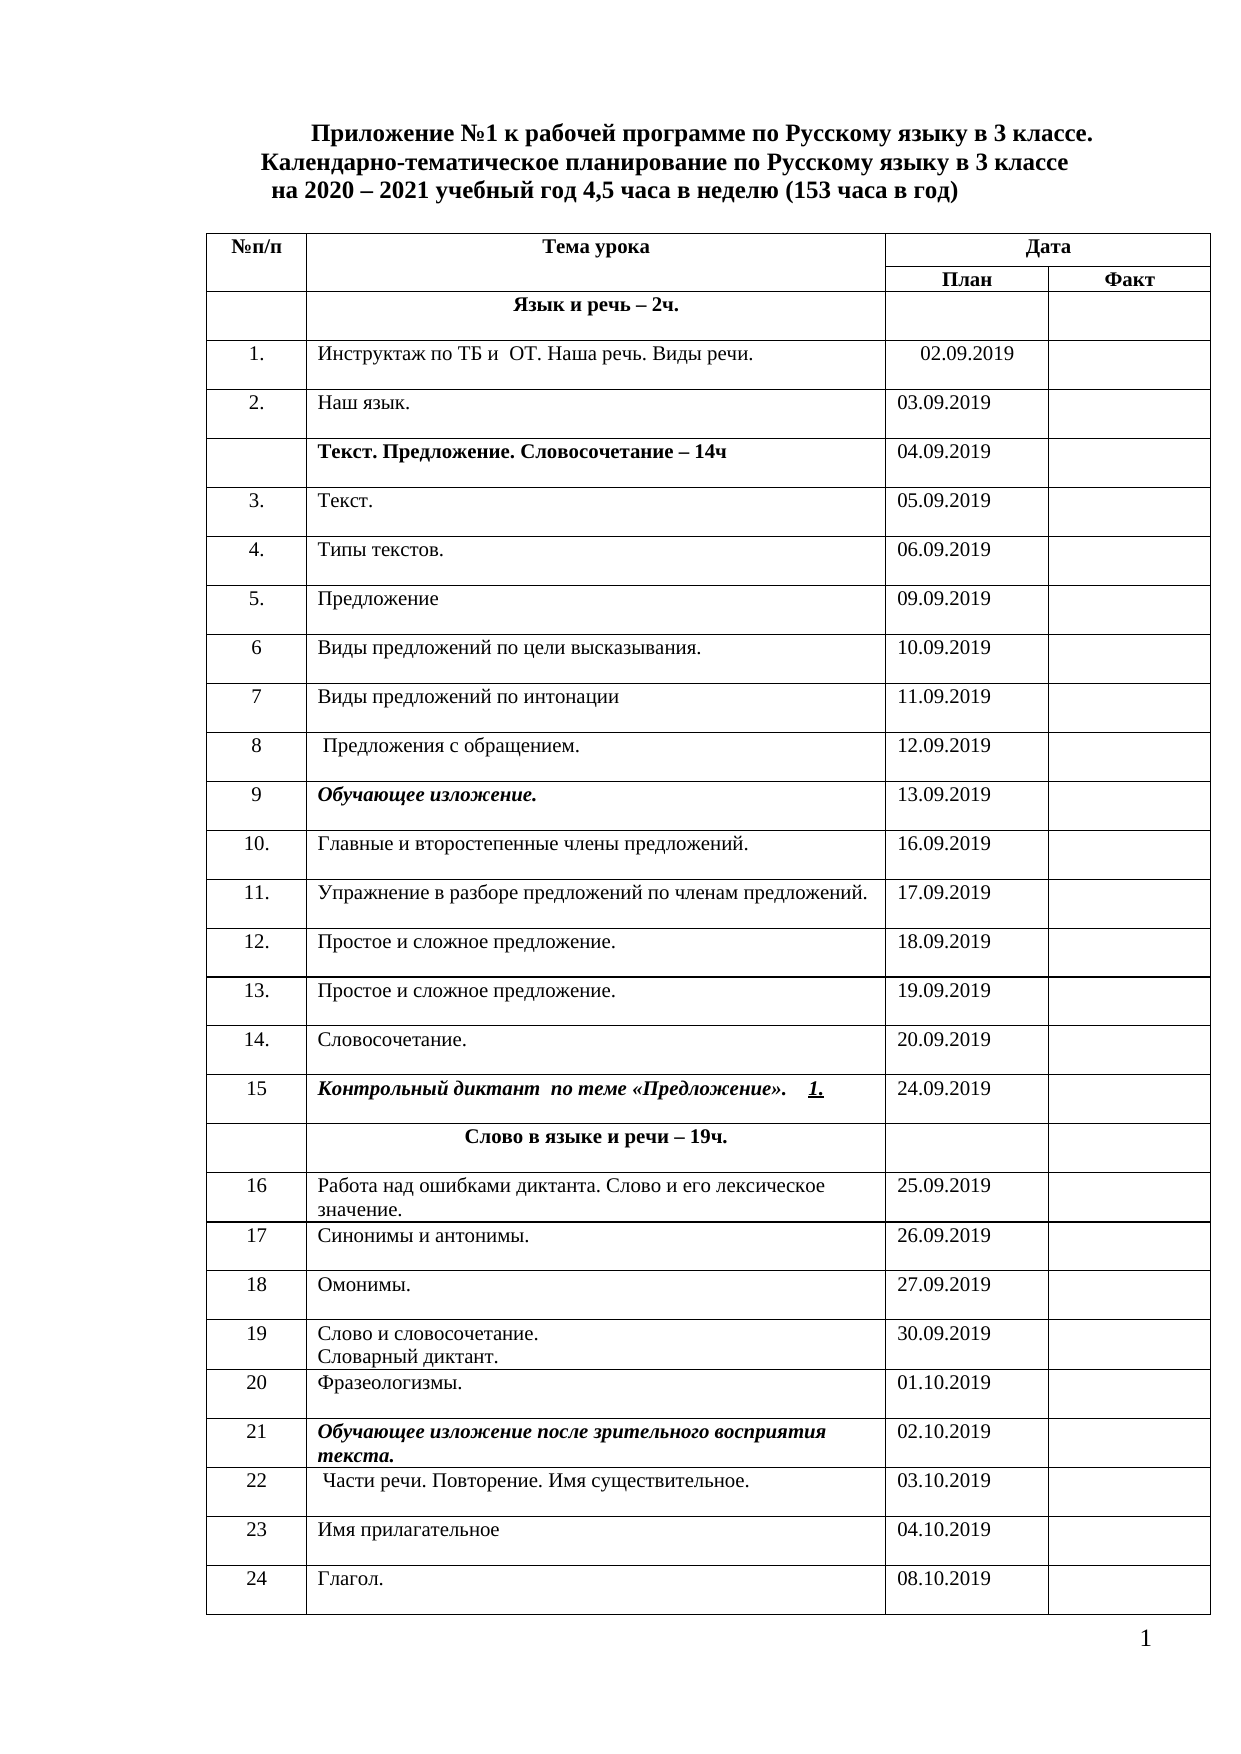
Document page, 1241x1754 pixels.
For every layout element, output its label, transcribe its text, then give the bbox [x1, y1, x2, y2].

table_cell 10.09.2019 [886, 635, 1048, 683]
text Приложение №1 к рабочей программе по Русскому языку в 3 классе. [177, 118, 1152, 147]
table_cell Типы текстов. [307, 537, 885, 585]
table_cell 05.09.2019 [886, 488, 1048, 536]
table_cell 20.09.2019 [886, 1026, 1048, 1074]
table_cell [1049, 537, 1210, 585]
table_cell Предложение [307, 586, 885, 634]
table_cell 13. [207, 978, 306, 1025]
table_cell [1049, 1075, 1210, 1123]
table_cell [1049, 390, 1210, 438]
table_cell 11. [207, 880, 306, 927]
table_cell [1049, 439, 1210, 487]
table_cell Омонимы. [307, 1271, 885, 1319]
table_header №п/п [207, 234, 306, 291]
table_cell Фразеологизмы. [307, 1370, 885, 1417]
table_cell Слово в языке и речи – 19ч. [307, 1124, 885, 1172]
table_cell Слово и словосочетание. Словарный диктант. [307, 1320, 885, 1368]
table_cell [1049, 978, 1210, 1025]
table_cell Виды предложений по цели высказывания. [307, 635, 885, 683]
table_cell 5. [207, 586, 306, 634]
table_cell 02.09.2019 [886, 341, 1048, 389]
text на 2020 – 2021 учебный год 4,5 часа в неделю (153 часа в год) [177, 176, 1152, 204]
table_cell 27.09.2019 [886, 1271, 1048, 1319]
table_cell 6 [207, 635, 306, 683]
table_cell Работа над ошибками диктанта. Слово и его лексическое значение. [307, 1173, 885, 1221]
table_cell 3. [207, 488, 306, 536]
table_cell 10. [207, 831, 306, 878]
table_cell Простое и сложное предложение. [307, 978, 885, 1025]
table_header Дата [886, 234, 1210, 266]
table_cell [1049, 1370, 1210, 1417]
table_cell [1049, 1271, 1210, 1319]
table_cell Факт [1049, 267, 1210, 291]
table_cell 23 [207, 1517, 306, 1564]
table_cell 20 [207, 1370, 306, 1417]
table_cell План [886, 267, 1048, 291]
table_cell [1049, 1124, 1210, 1172]
table_cell Имя прилагательное [307, 1517, 885, 1564]
table_cell 15 [207, 1075, 306, 1123]
table_cell 19.09.2019 [886, 978, 1048, 1025]
table_cell 2. [207, 390, 306, 438]
table_cell Язык и речь – 2ч. [307, 292, 885, 340]
table_cell 22 [207, 1468, 306, 1516]
table_cell 21 [207, 1419, 306, 1467]
table_cell [207, 439, 306, 487]
table_cell [207, 292, 306, 340]
table_cell [1049, 880, 1210, 927]
table_cell [1049, 341, 1210, 389]
table_cell [1049, 488, 1210, 536]
table_cell [886, 292, 1048, 340]
table_cell [1049, 1468, 1210, 1516]
table_cell Текст. Предложение. Словосочетание – 14ч [307, 439, 885, 487]
table_cell 18 [207, 1271, 306, 1319]
table_cell 08.10.2019 [886, 1566, 1048, 1613]
table_cell [1049, 1223, 1210, 1270]
table_cell 14. [207, 1026, 306, 1074]
table_cell 12.09.2019 [886, 733, 1048, 781]
table_cell [1049, 831, 1210, 878]
table_cell [1049, 1517, 1210, 1564]
table_cell 06.09.2019 [886, 537, 1048, 585]
table_cell [1049, 1320, 1210, 1368]
table_cell [1049, 929, 1210, 976]
table_cell 7 [207, 684, 306, 732]
table_cell 17.09.2019 [886, 880, 1048, 927]
table_cell 04.09.2019 [886, 439, 1048, 487]
table_cell 24 [207, 1566, 306, 1613]
table_cell 9 [207, 782, 306, 829]
table_cell 8 [207, 733, 306, 781]
table_cell 18.09.2019 [886, 929, 1048, 976]
table_cell Упражнение в разборе предложений по членам предложений. [307, 880, 885, 927]
table_cell 17 [207, 1223, 306, 1270]
table_cell [1049, 1026, 1210, 1074]
table_cell [1049, 733, 1210, 781]
table_cell Виды предложений по интонации [307, 684, 885, 732]
table_cell 11.09.2019 [886, 684, 1048, 732]
table_cell [1049, 586, 1210, 634]
table_cell 16 [207, 1173, 306, 1221]
table_cell [886, 1124, 1048, 1172]
table_cell 04.10.2019 [886, 1517, 1048, 1564]
table_cell Предложения с обращением. [307, 733, 885, 781]
table_cell [1049, 635, 1210, 683]
table_cell Наш язык. [307, 390, 885, 438]
table_cell 1. [207, 341, 306, 389]
table_cell [1049, 1419, 1210, 1467]
table_cell [1049, 684, 1210, 732]
table_cell Текст. [307, 488, 885, 536]
table_cell Глагол. [307, 1566, 885, 1613]
table_cell 09.09.2019 [886, 586, 1048, 634]
table_cell Синонимы и антонимы. [307, 1223, 885, 1270]
table_cell Контрольный диктант по теме «Предложение». 1. [307, 1075, 885, 1123]
table_cell Простое и сложное предложение. [307, 929, 885, 976]
table_cell 13.09.2019 [886, 782, 1048, 829]
table_cell 03.10.2019 [886, 1468, 1048, 1516]
table_cell Инструктаж по ТБ и ОТ. Наша речь. Виды речи. [307, 341, 885, 389]
table_cell 24.09.2019 [886, 1075, 1048, 1123]
table_cell 25.09.2019 [886, 1173, 1048, 1221]
table_cell 01.10.2019 [886, 1370, 1048, 1417]
table_cell 4. [207, 537, 306, 585]
table_cell 30.09.2019 [886, 1320, 1048, 1368]
text Календарно-тематическое планирование по Русскому языку в 3 классе [177, 147, 1152, 176]
table_cell [1049, 782, 1210, 829]
table_cell 03.09.2019 [886, 390, 1048, 438]
table_cell Обучающее изложение после зрительного восприятия текста. [307, 1419, 885, 1467]
table_header Тема урока [307, 234, 885, 291]
table_cell [1049, 1566, 1210, 1613]
table_cell 19 [207, 1320, 306, 1368]
table_cell Части речи. Повторение. Имя существительное. [307, 1468, 885, 1516]
table_cell 26.09.2019 [886, 1223, 1048, 1270]
table_cell [207, 1124, 306, 1172]
table_cell Словосочетание. [307, 1026, 885, 1074]
table_cell 02.10.2019 [886, 1419, 1048, 1467]
table_cell 12. [207, 929, 306, 976]
table_cell [1049, 292, 1210, 340]
table_cell [1049, 1173, 1210, 1221]
table_cell 16.09.2019 [886, 831, 1048, 878]
table_cell Обучающее изложение. [307, 782, 885, 829]
table_cell Главные и второстепенные члены предложений. [307, 831, 885, 878]
